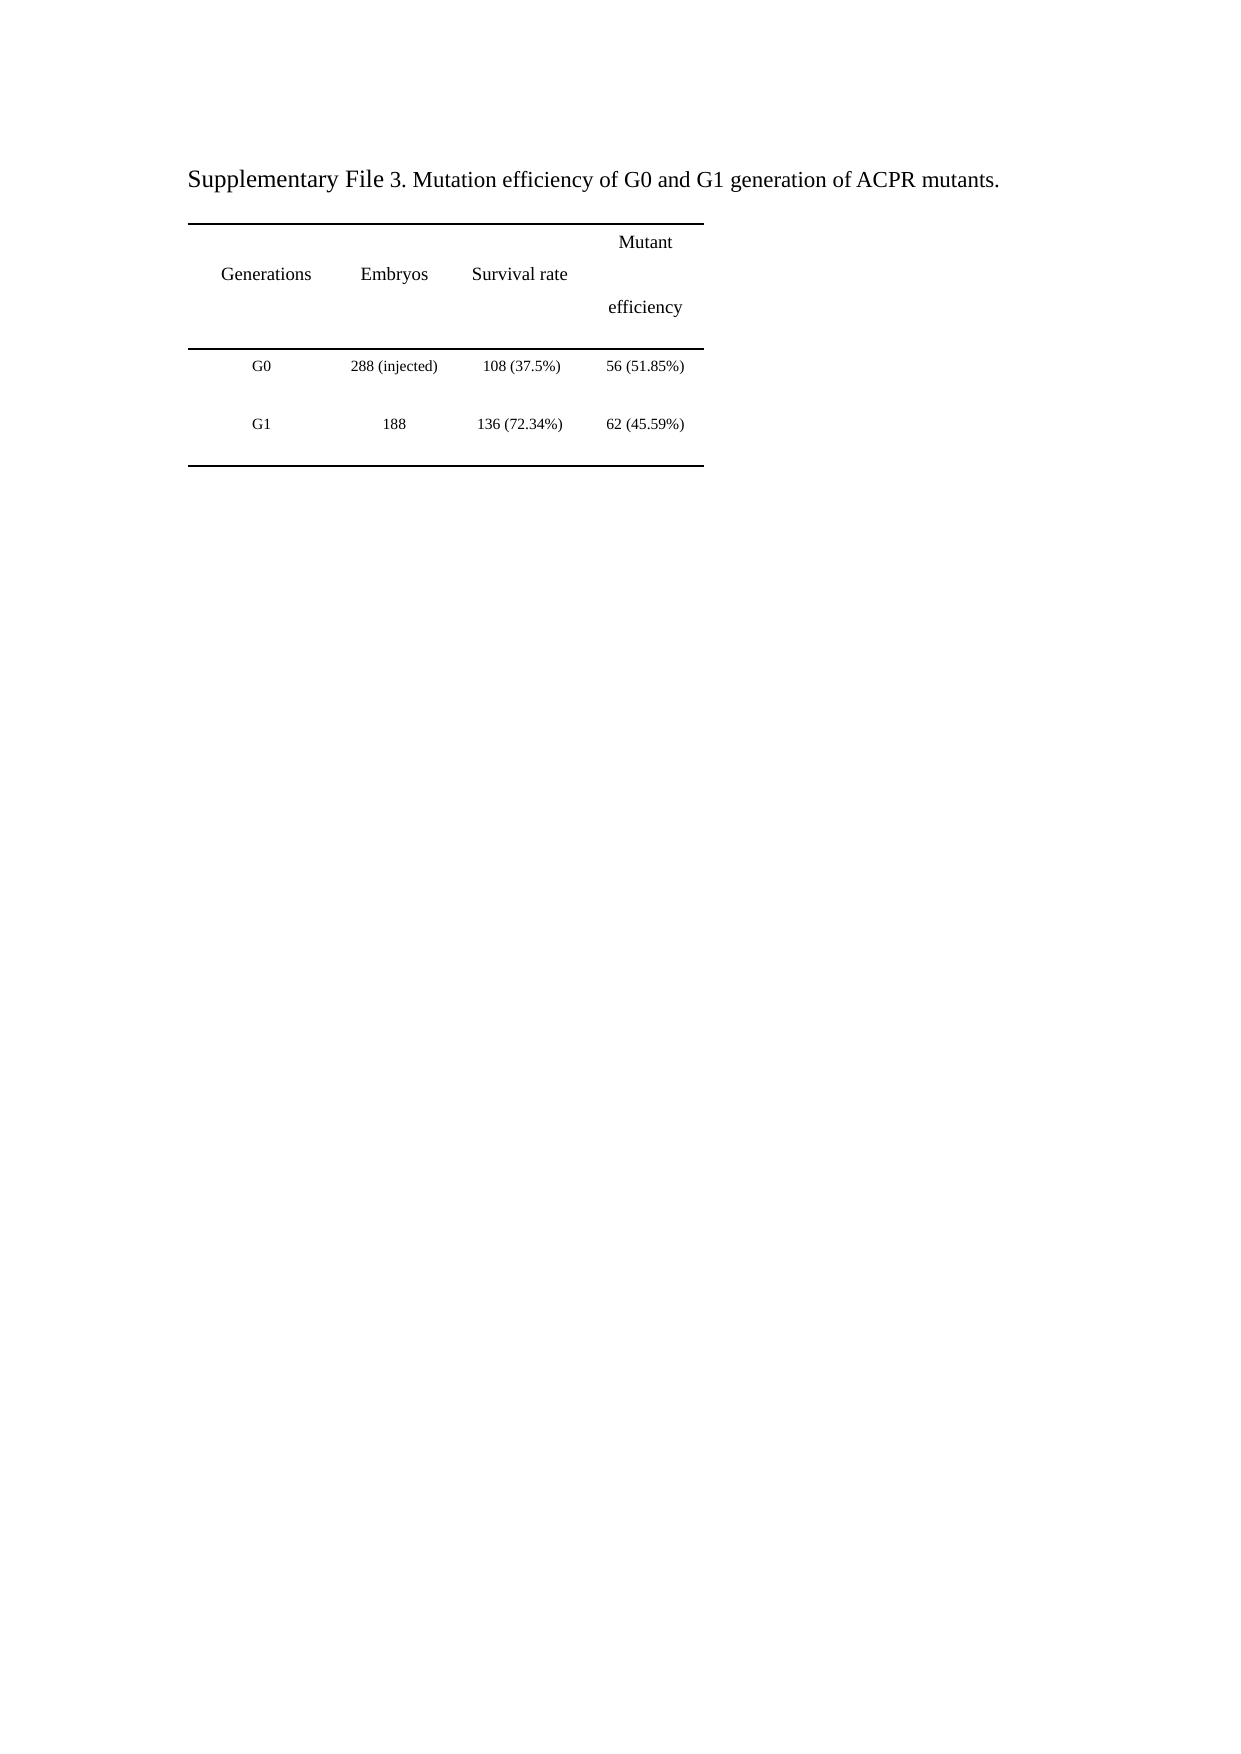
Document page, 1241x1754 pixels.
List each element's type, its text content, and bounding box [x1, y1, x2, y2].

table_cell 56 (51.85%) [586, 350, 704, 408]
table_cell 108 (37.5%) [453, 350, 586, 408]
table_header Embryos [335, 225, 453, 348]
text Supplementary File 3. Mutation efficiency of G0 and G1 generation of ACPR mutants. [187, 162, 1053, 194]
table_header Survival rate [453, 225, 586, 348]
table_header Mutant efficiency [586, 225, 704, 348]
table_cell G0 [188, 350, 335, 408]
table_cell 62 (45.59%) [586, 408, 704, 465]
table_cell G1 [188, 408, 335, 465]
table_cell 188 [335, 408, 453, 465]
table_header Generations [188, 225, 335, 348]
table_cell 288 (injected) [335, 350, 453, 408]
table_cell 136 (72.34%) [453, 408, 586, 465]
